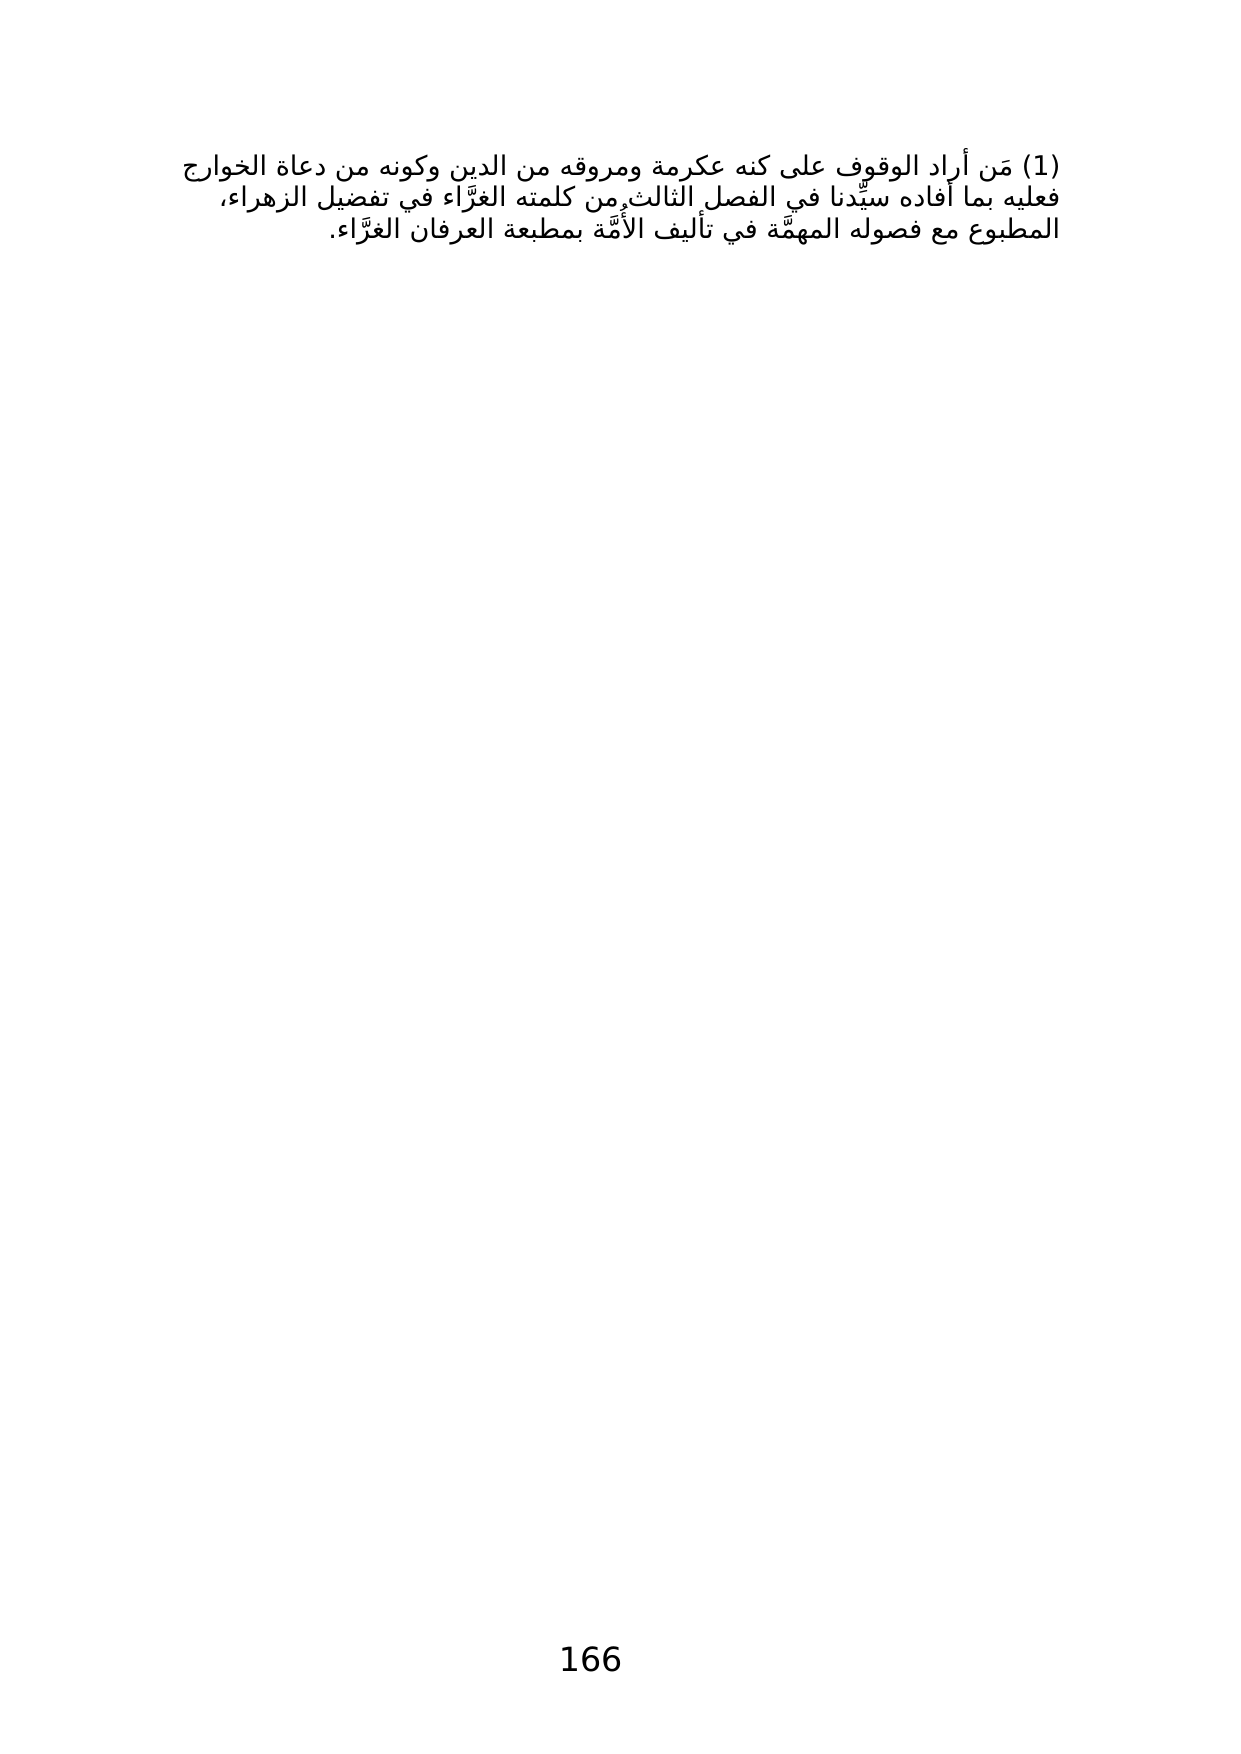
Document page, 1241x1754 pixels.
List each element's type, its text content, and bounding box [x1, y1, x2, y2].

text (1) مَن أراد الوقوف على كنه عكرمة ومروقه من الدين وكونه من دعاة الخوارج فعليه بما أفاده سيِّدنا في الفصل الثالث من كلمته الغرَّاء في تفضيل الزهراء، المطبوع مع فصوله المهمَّة في تأليف الأُمَّة بمطبعة العرفان الغرَّاء. [180, 150, 1060, 245]
